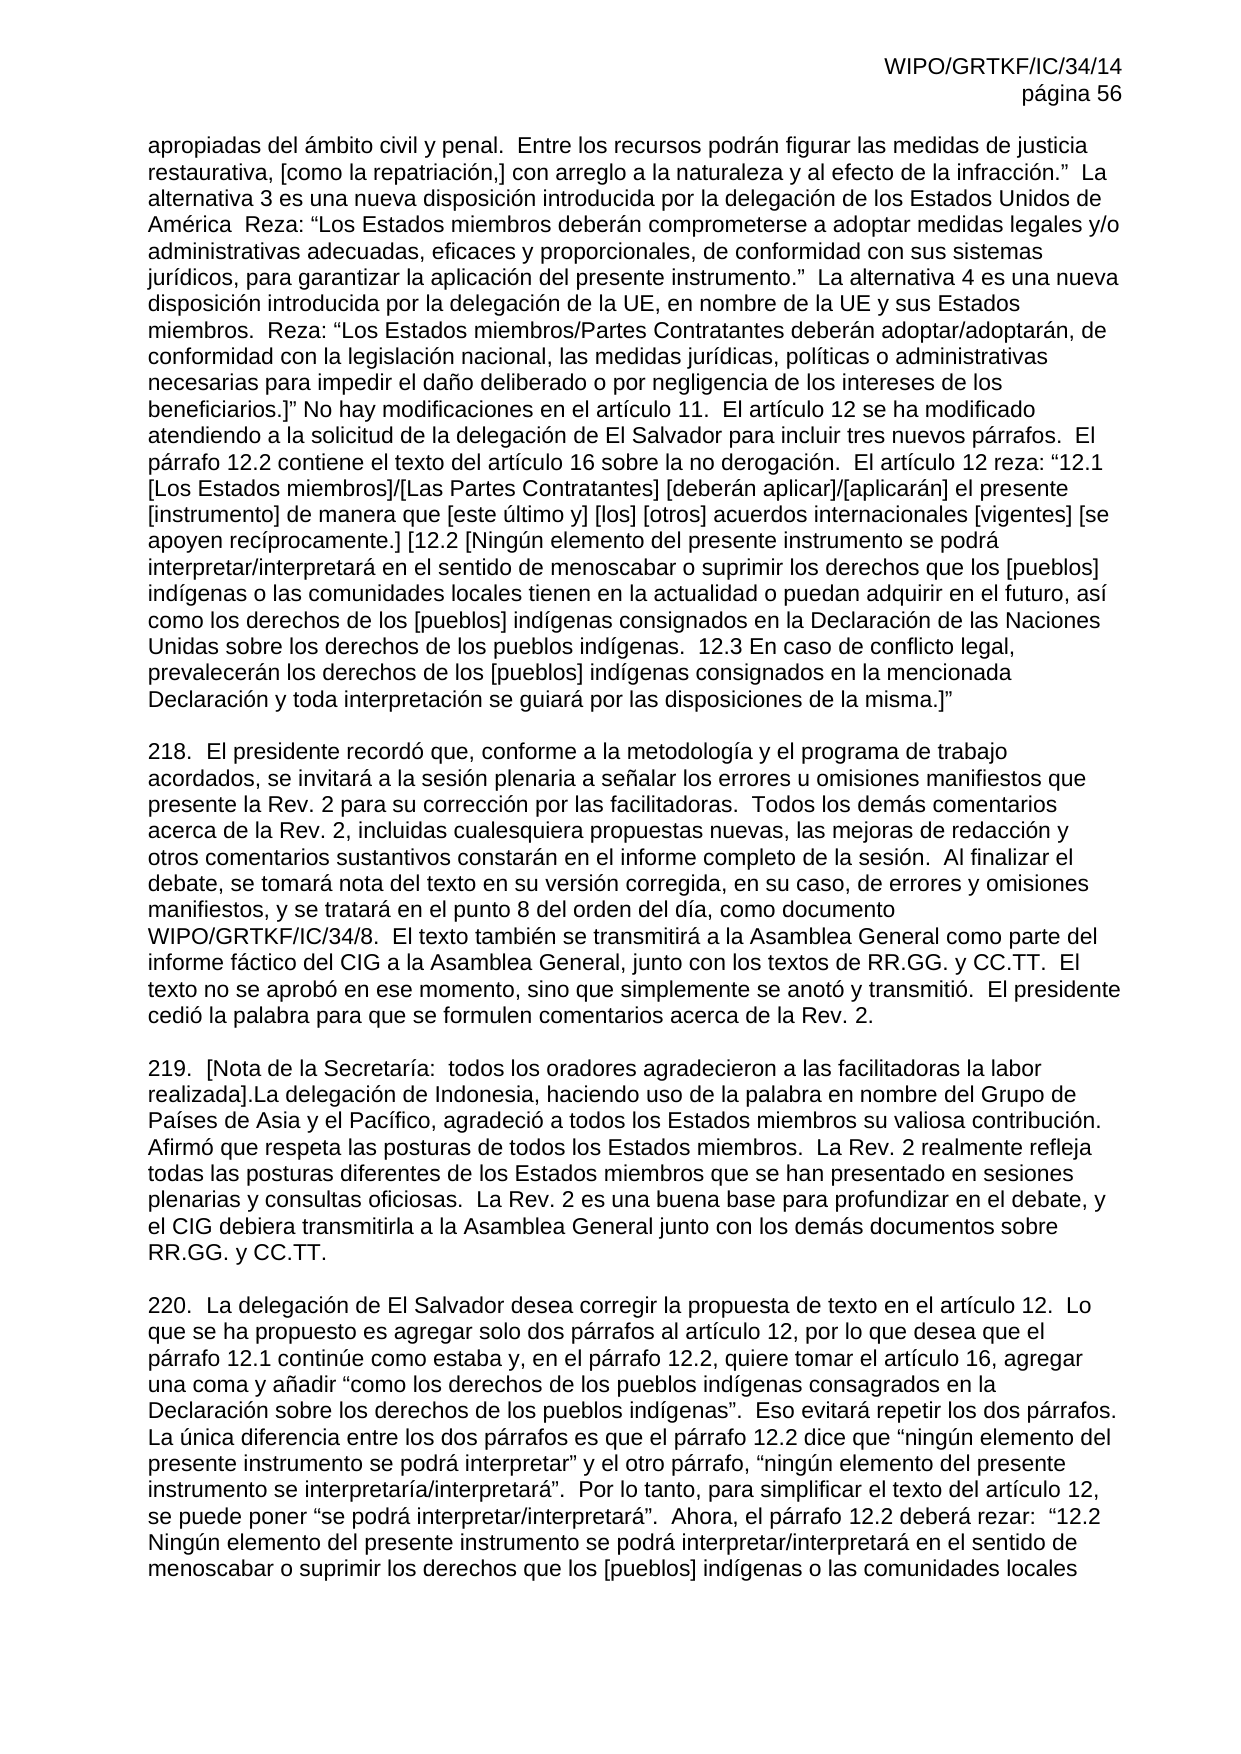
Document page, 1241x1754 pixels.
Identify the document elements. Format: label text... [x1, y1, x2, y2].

list El presidente recordó que, conforme a la metodología y el programa de trabajo acordados, se invitará a la sesión plenaria a señalar los errores u omisiones manifiestos que presente la Rev. 2 para su corrección por las facilitadoras. Todos los demás comentarios acerca de la Rev. 2, incluidas cualesquiera propuestas nuevas, las mejoras de redacción y otros comentarios sustantivos constarán en el informe completo de la sesión. Al finalizar el debate, se tomará nota del texto en su versión corregida, en su caso, de errores y omisiones manifiestos, y se tratará en el punto 8 del orden del día, como documento WIPO/GRTKF/IC/34/8. El texto también se transmitirá a la Asamblea General como parte del informe fáctico del CIG a la Asamblea General, junto con los textos de RR.GG. y CC.TT. El texto no se aprobó en ese momento, sino que simplemente se anotó y transmitió. El presidente cedió la palabra para que se formulen comentarios acerca de la Rev. 2. [148, 738, 1122, 1028]
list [148, 132, 1122, 712]
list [148, 1292, 1122, 1582]
list [Nota de la Secretaría: todos los oradores agradecieron a las facilitadoras la labor realizada].La delegación de Indonesia, haciendo uso de la palabra en nombre del Grupo de Países de Asia y el Pacífico, agradeció a todos los Estados miembros su valiosa contribución. Afirmó que respeta las posturas de todos los Estados miembros. La Rev. 2 realmente refleja todas las posturas diferentes de los Estados miembros que se han presentado en sesiones plenarias y consultas oficiosas. La Rev. 2 es una buena base para profundizar en el debate, y el CIG debiera transmitirla a la Asamblea General junto con los demás documentos sobre RR.GG. y CC.TT. [148, 1054, 1122, 1265]
